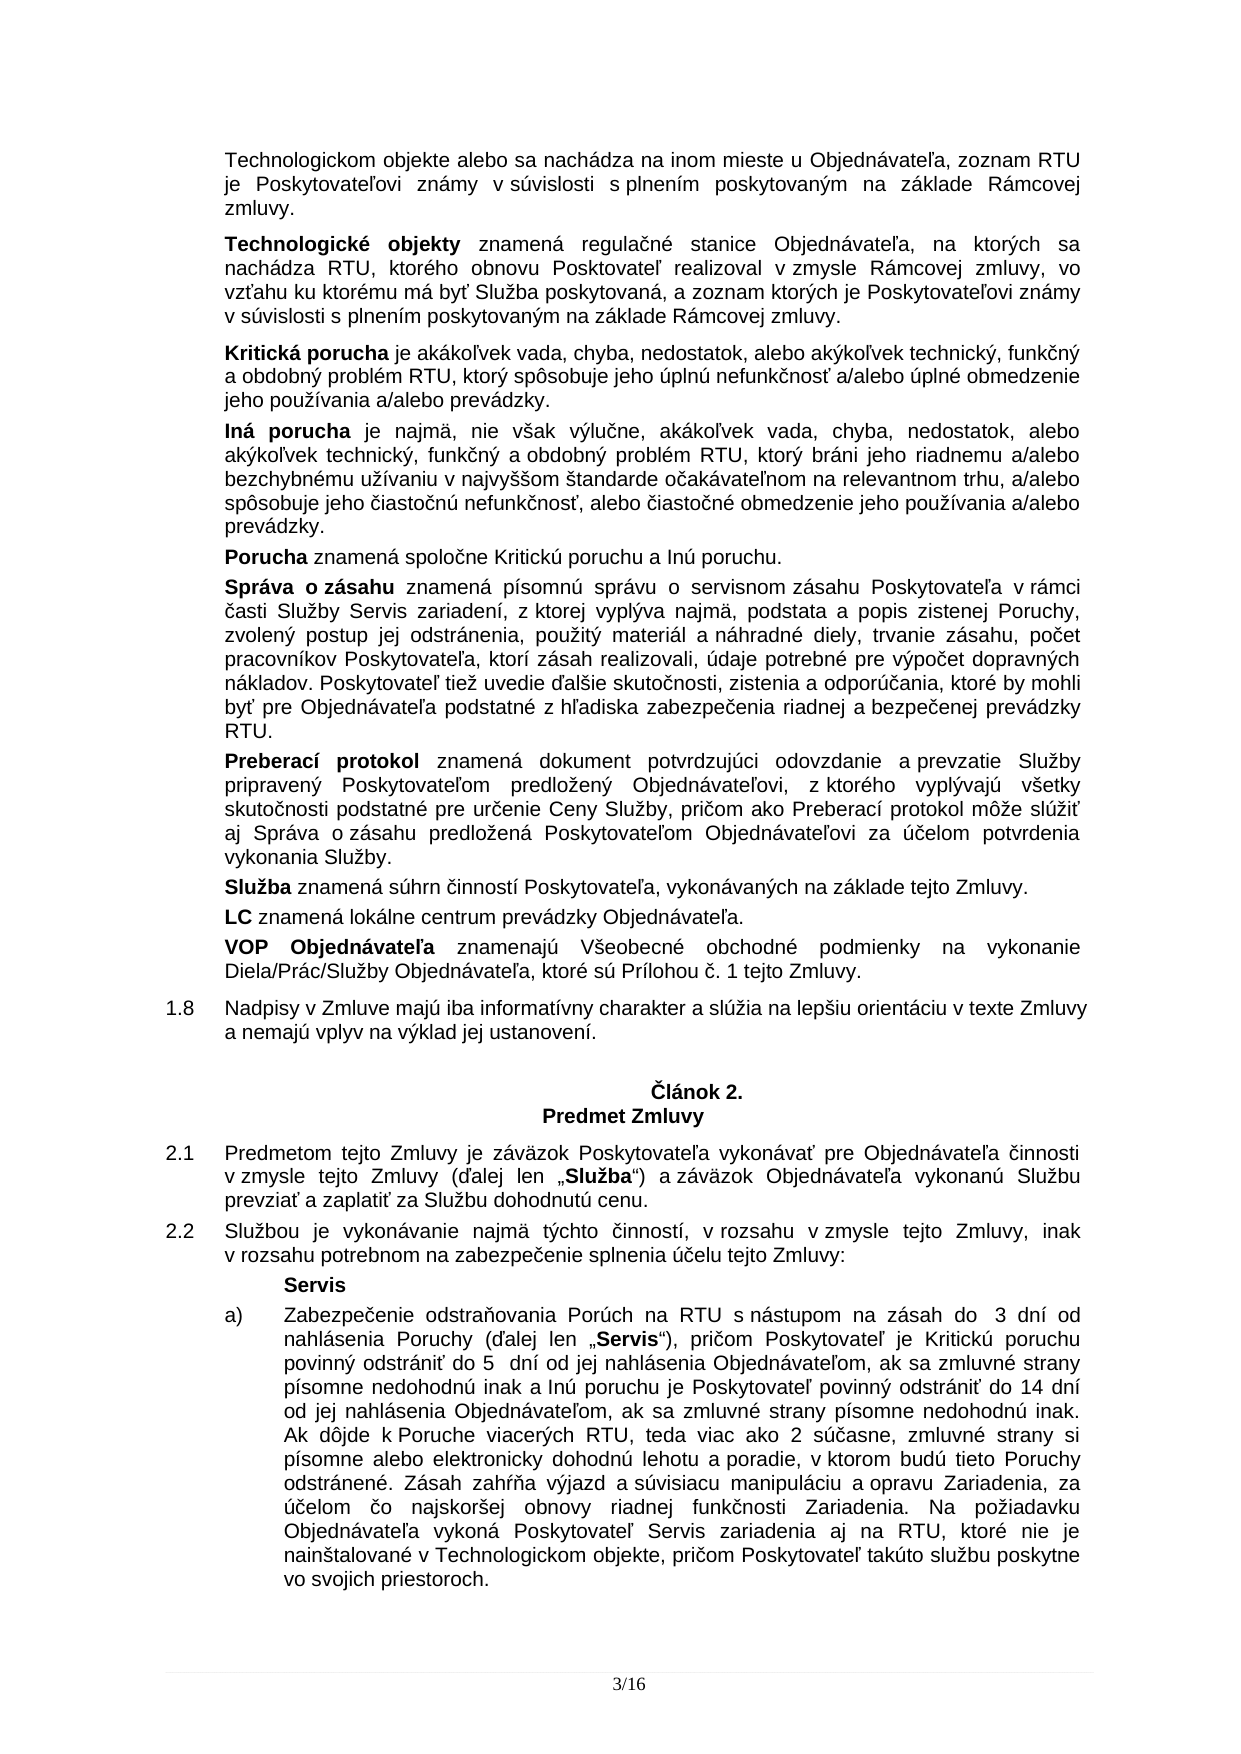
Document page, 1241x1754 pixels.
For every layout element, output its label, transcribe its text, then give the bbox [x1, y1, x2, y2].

list Zabezpečenie odstraňovania Porúch na RTU s nástupom na zásah do 3 dní od nahlásenia Poruchy (ďalej len „Servis“), pričom Poskytovateľ je Kritickú poruchu povinný odstrániť do 5 dní od jej nahlásenia Objednávateľom, ak sa zmluvné strany písomne nedohodnú inak a Inú poruchu je Poskytovateľ povinný odstrániť do 14 dní od jej nahlásenia Objednávateľom, ak sa zmluvné strany písomne nedohodnú inak. Ak dôjde k Poruche viacerých RTU, teda viac ako 2 súčasne, zmluvné strany si písomne alebo elektronicky dohodnú lehotu a poradie, v ktorom budú tieto Poruchy odstránené. Zásah zahŕňa výjazd a súvisiacu manipuláciu a opravu Zariadenia, za účelom čo najskoršej obnovy riadnej funkčnosti Zariadenia. Na požiadavku Objednávateľa vykoná Poskytovateľ Servis zariadenia aj na RTU, ktoré nie je nainštalované v Technologickom objekte, pričom Poskytovateľ takúto službu poskytne vo svojich priestoroch. [224, 1303, 1081, 1590]
list Službou je vykonávanie najmä týchto činností, v rozsahu v zmysle tejto Zmluvy, inak v rozsahu potrebnom na zabezpečenie splnenia účelu tejto Zmluvy: [165, 1218, 1081, 1266]
text Technologické objekty znamená regulačné stanice Objednávateľa, na ktorých sa nachádza RTU, ktorého obnovu Posktovateľ realizoval v zmysle Rámcovej zmluvy, vo vzťahu ku ktorému má byť Služba poskytovaná, a zoznam ktorých je Poskytovateľovi známy v súvislosti s plnením poskytovaným na základe Rámcovej zmluvy. [224, 232, 1081, 328]
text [224, 148, 1081, 219]
list Nadpisy v Zmluve majú iba informatívny charakter a slúžia na lepšiu orientáciu v texte Zmluvy a nemajú vplyv na výklad jej ustanovení. [165, 996, 1093, 1043]
text Porucha znamená spoločne Kritickú poruchu a Inú poruchu. [224, 544, 1081, 568]
text Preberací protokol znamená dokument potvrdzujúci odovzdanie a prevzatie Služby pripravený Poskytovateľom predložený Objednávateľovi, z ktorého vyplývajú všetky skutočnosti podstatné pre určenie Ceny Služby, pričom ako Preberací protokol môže slúžiť aj Správa o zásahu predložená Poskytovateľom Objednávateľovi za účelom potvrdenia vykonania Služby. [224, 749, 1081, 868]
text VOP Objednávateľa znamenajú Všeobecné obchodné podmienky na vykonanie Diela/Prác/Služby Objednávateľa, ktoré sú Prílohou č. 1 tejto Zmluvy. [224, 935, 1081, 983]
text Správa o zásahu znamená písomnú správu o servisnom zásahu Poskytovateľa v rámci časti Služby Servis zariadení, z ktorej vyplýva najmä, podstata a popis zistenej Poruchy, zvolený postup jej odstránenia, použitý materiál a náhradné diely, trvanie zásahu, počet pracovníkov Poskytovateľa, ktorí zásah realizovali, údaje potrebné pre výpočet dopravných nákladov. Poskytovateľ tiež uvedie ďalšie skutočnosti, zistenia a odporúčania, ktoré by mohli byť pre Objednávateľa podstatné z hľadiska zabezpečenia riadnej a bezpečenej prevádzky RTU. [224, 575, 1081, 742]
text Kritická porucha je akákoľvek vada, chyba, nedostatok, alebo akýkoľvek technický, funkčný a obdobný problém RTU, ktorý spôsobuje jeho úplnú nefunkčnosť a/alebo úplné obmedzenie jeho používania a/alebo prevádzky. [224, 340, 1081, 412]
text LC znamená lokálne centrum prevádzky Objednávateľa. [224, 905, 1081, 929]
text Iná porucha je najmä, nie však výlučne, akákoľvek vada, chyba, nedostatok, alebo akýkoľvek technický, funkčný a obdobný problém RTU, ktorý bráni jeho riadnemu a/alebo bezchybnému užívaniu v najvyššom štandarde očakávateľnom na relevantnom trhu, a/alebo spôsobuje jeho čiastočnú nefunkčnosť, alebo čiastočné obmedzenie jeho používania a/alebo prevádzky. [224, 418, 1081, 538]
text Servis [283, 1273, 1081, 1297]
list Predmetom tejto Zmluvy je záväzok Poskytovateľa vykonávať pre Objednávateľa činnosti v zmysle tejto Zmluvy (ďalej len „Služba“) a záväzok Objednávateľa vykonanú Službu prevziať a zaplatiť za Službu dohodnutú cenu. [165, 1140, 1081, 1212]
text Predmet Zmluvy [165, 1104, 1081, 1128]
text Služba znamená súhrn činností Poskytovateľa, vykonávaných na základe tejto Zmluvy. [224, 875, 1081, 899]
